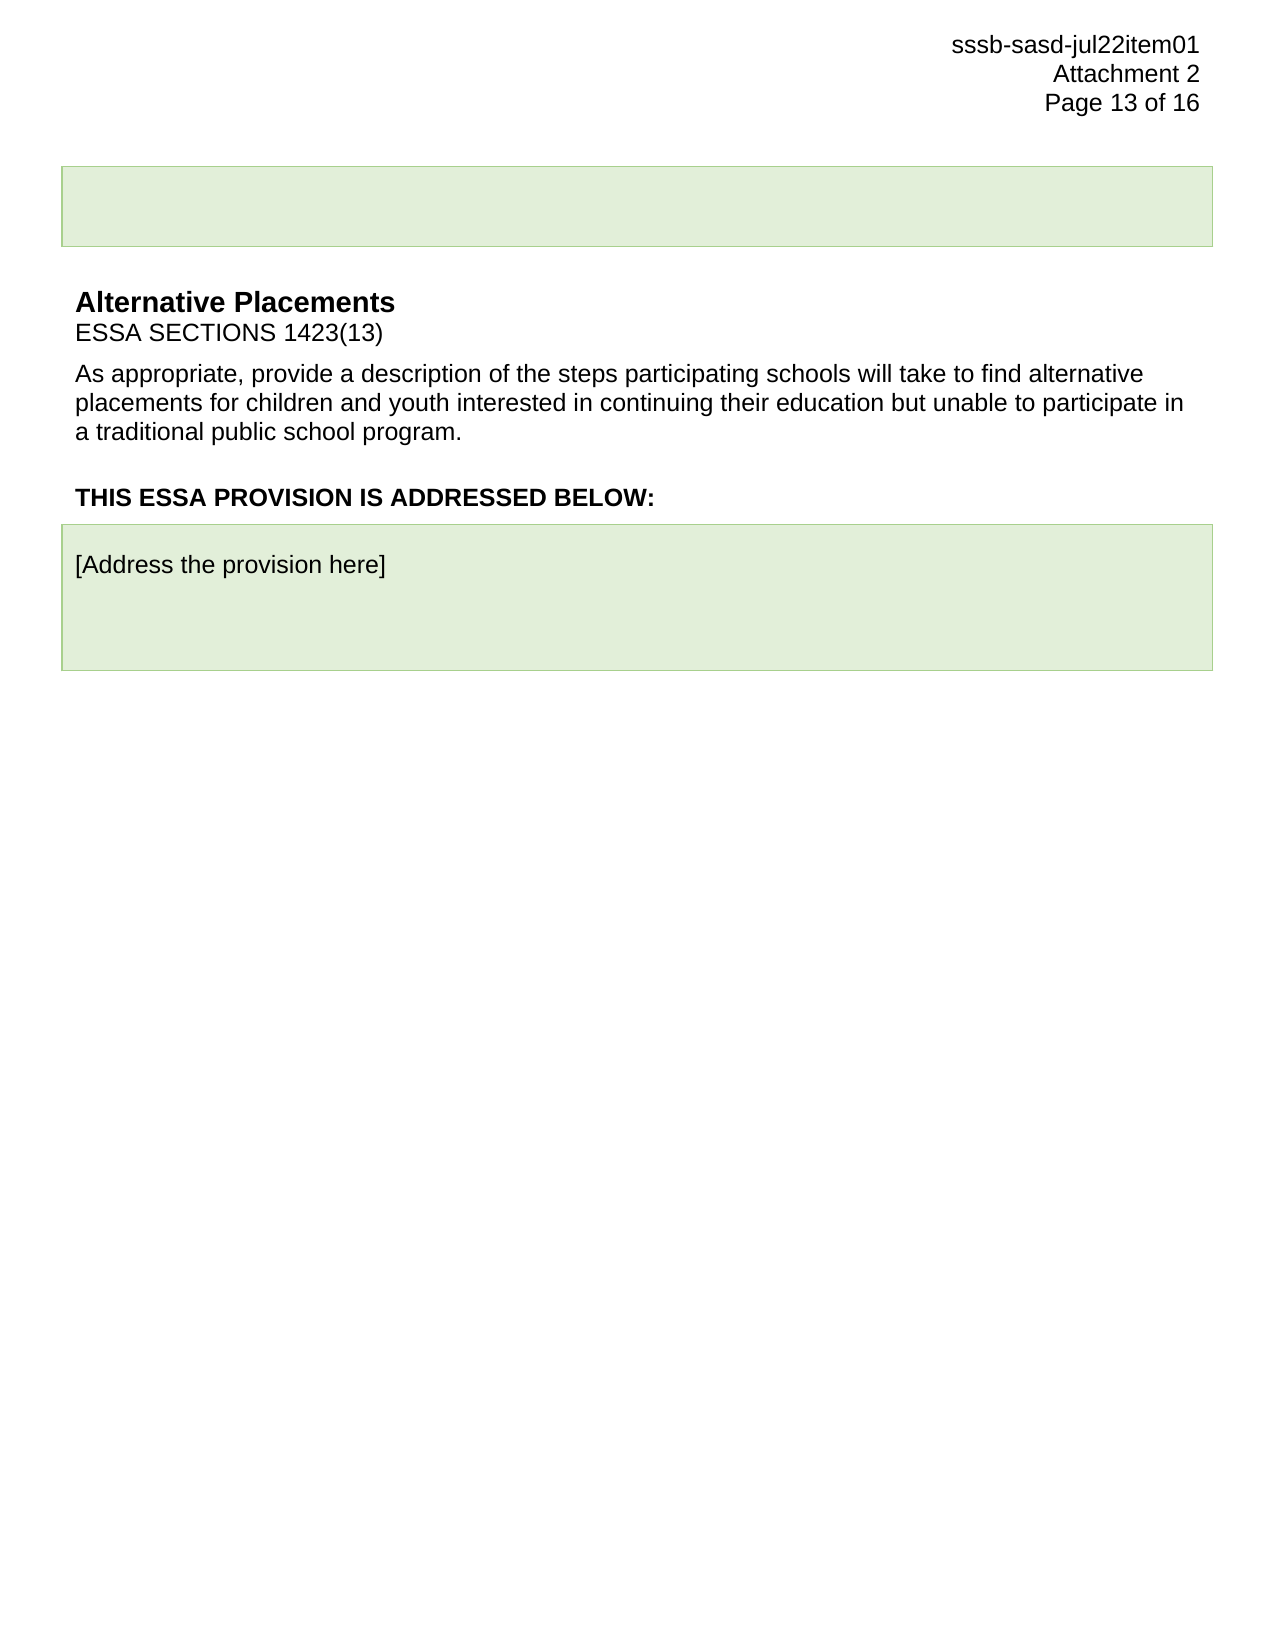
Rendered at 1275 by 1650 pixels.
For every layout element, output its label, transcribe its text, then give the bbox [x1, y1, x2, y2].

text As appropriate, provide a description of the steps participating schools will take to find alternative placements for children and youth interested in continuing their education but unable to participate in a traditional public school program. [75, 359, 1200, 446]
text Alternative Placements ESSA SECTIONS 1423(13) [75, 284, 1200, 347]
text [Address the provision here] [63, 525, 1212, 579]
text THIS ESSA PROVISION IS ADDRESSED BELOW: [75, 483, 1200, 512]
